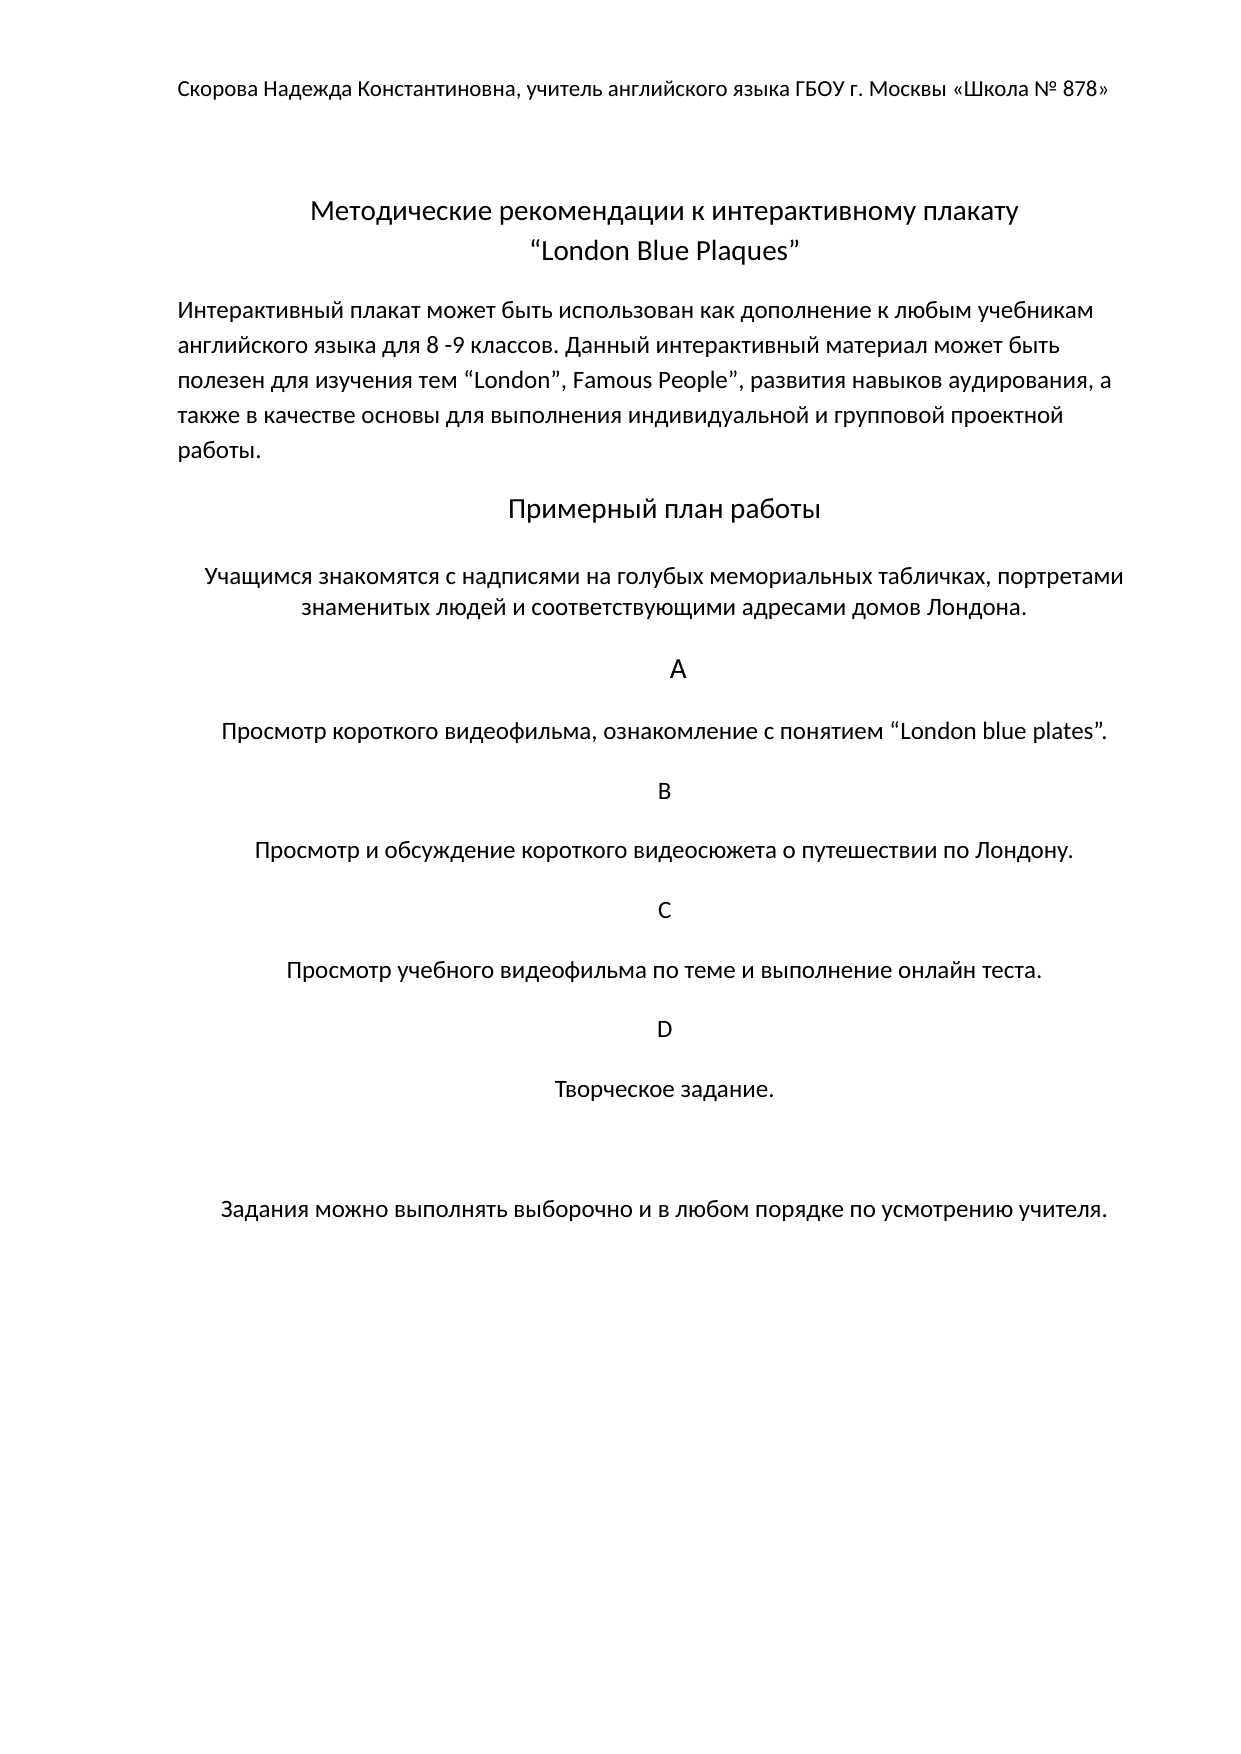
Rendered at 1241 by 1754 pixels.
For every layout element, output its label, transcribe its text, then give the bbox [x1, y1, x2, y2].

text C [177, 894, 1152, 925]
text B [177, 775, 1152, 805]
text Интерактивный плакат может быть использован как дополнение к любым учебникам английского языка для 8 -9 классов. Данный интерактивный материал может быть полезен для изучения тем “London”, Famous People”, развития навыков аудирования, а также в качестве основы для выполнения индивидуальной и групповой проектной работы. [177, 294, 1152, 465]
text Творческое задание. [177, 1073, 1152, 1104]
text D [177, 1014, 1152, 1044]
text Задания можно выполнять выборочно и в любом порядке по усмотрению учителя. [177, 1193, 1152, 1223]
text Учащимся знакомятся с надписями на голубых мемориальных табличках, портретами знаменитых людей и соответствующими адресами домов Лондона. [177, 560, 1152, 621]
text Просмотр и обсуждение короткого видеосюжета о путешествии по Лондону. [177, 834, 1152, 865]
text Методические рекомендации к интерактивному плакату “London Blue Plaques” [177, 192, 1152, 268]
text Ф А [177, 650, 1152, 686]
text Примерный план работы [177, 490, 1152, 526]
text Просмотр короткого видеофильма, ознакомление с понятием “London blue plates”. [177, 715, 1152, 746]
text Просмотр учебного видеофильма по теме и выполнение онлайн теста. [177, 954, 1152, 984]
